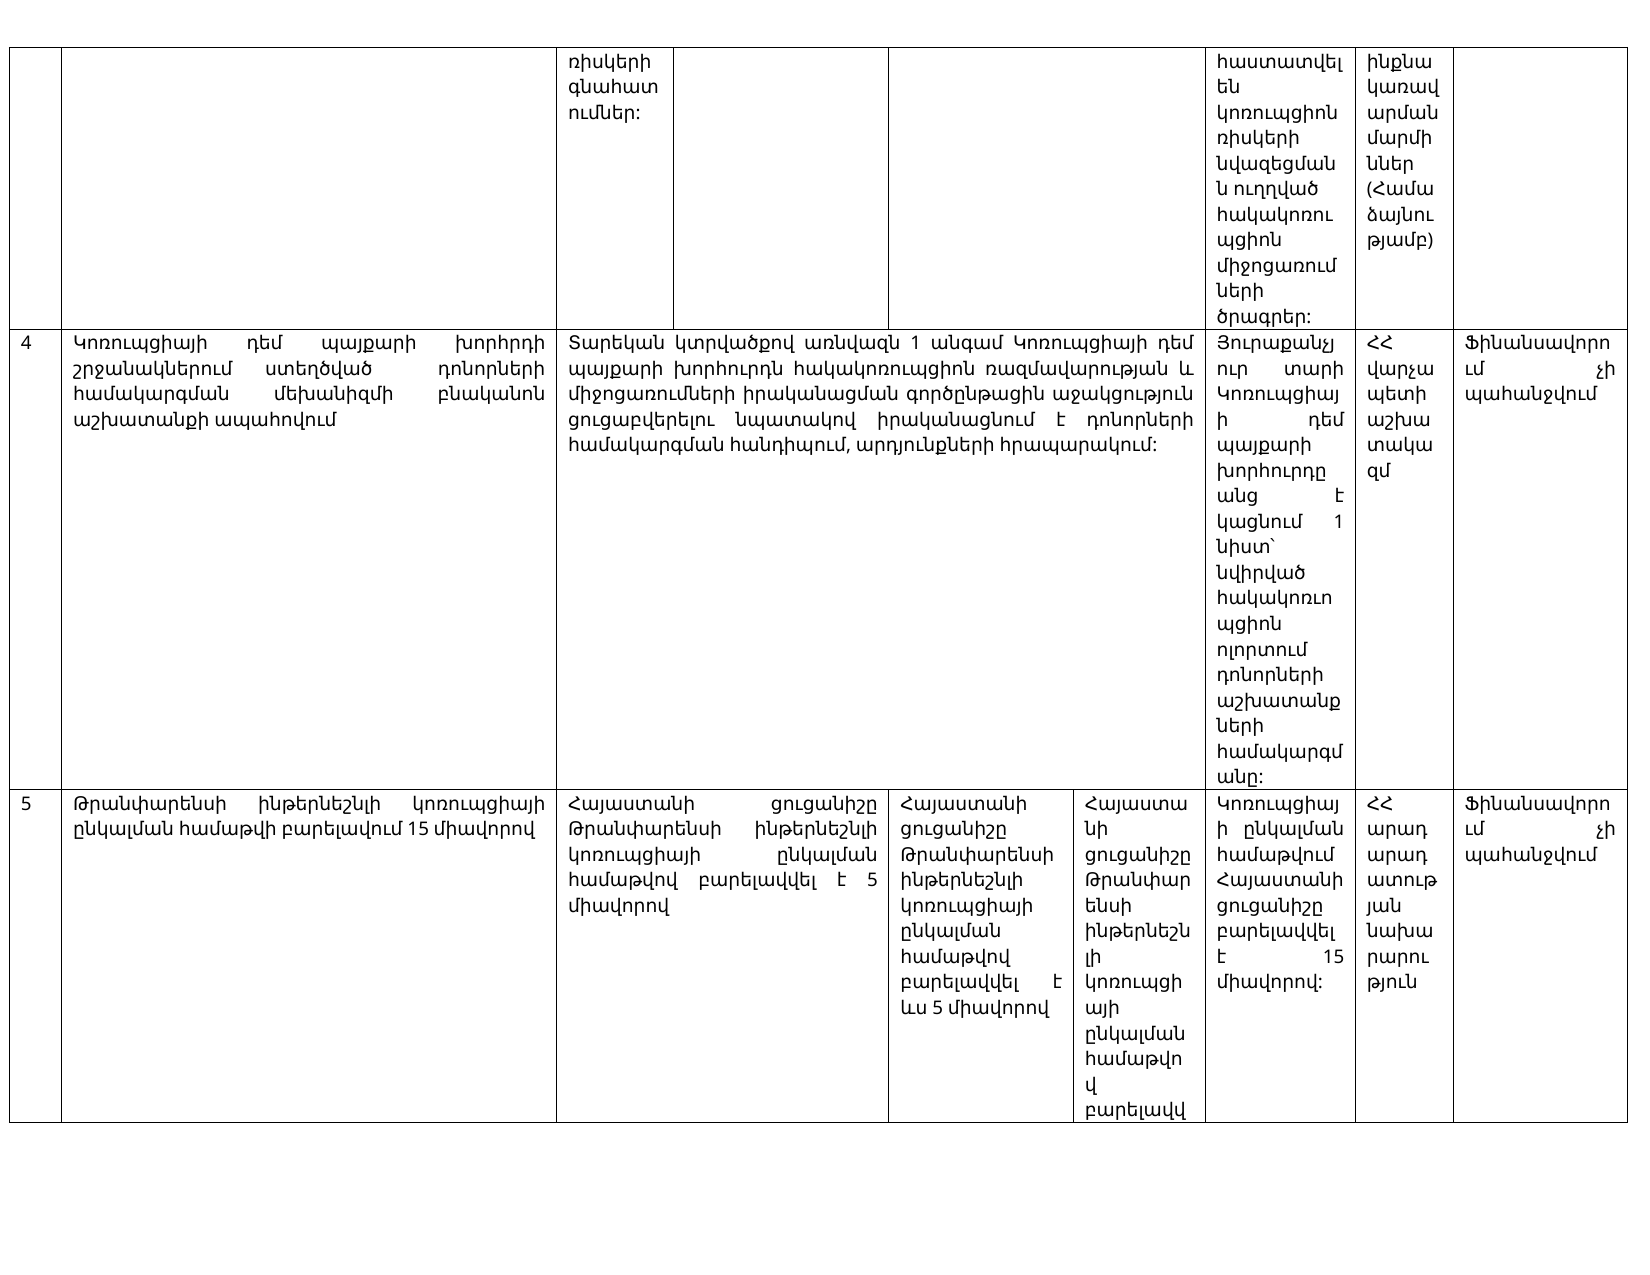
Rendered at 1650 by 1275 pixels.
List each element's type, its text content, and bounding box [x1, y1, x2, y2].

table_cell Յուրաքանչյուր տարի Կոռուպցիայի դեմ պայքարի խորհուրդը անց է կացնում 1 նիստ՝ նվիրված հակակոռւոպցիոն ոլորտում դոնորների աշխատանքների համակարգմանը: [1206, 330, 1355, 789]
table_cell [1356, 790, 1453, 1122]
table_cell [1206, 790, 1355, 1122]
table_cell Ֆինանսավորում չի պահանջվում [1454, 330, 1627, 789]
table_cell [1454, 790, 1627, 1122]
table_cell ՀՀ վարչապետի աշխատակազմ [1356, 330, 1453, 789]
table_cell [889, 48, 1205, 329]
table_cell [1206, 48, 1355, 329]
table_cell Կոռուպցիայի դեմ պայքարի խորհրդի շրջանակներում ստեղծված դոնորների համակարգման մեխանիզմի բնականոն աշխատանքի ապահովում [62, 330, 556, 789]
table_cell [1454, 48, 1627, 329]
table_cell 3 [10, 48, 61, 329]
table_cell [557, 790, 888, 1122]
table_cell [674, 48, 888, 329]
table_cell 4 [10, 330, 61, 789]
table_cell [889, 790, 1073, 1122]
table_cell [62, 48, 556, 329]
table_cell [1074, 790, 1205, 1122]
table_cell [62, 790, 556, 1122]
table_cell 5 [10, 790, 61, 1122]
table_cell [1356, 48, 1453, 329]
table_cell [557, 48, 673, 329]
table_cell Տարեկան կտրվածքով առնվազն 1 անգամ Կոռուպցիայի դեմ պայքարի խորհուրդն հակակոռուպցիոն ռազմավարության և միջոցառումների իրականացման գործընթացին աջակցություն ցուցաբվերելու նպատակով իրականացնում է դոնորների համակարգման հանդիպում, արդյունքների հրապարակում: [557, 330, 1205, 789]
